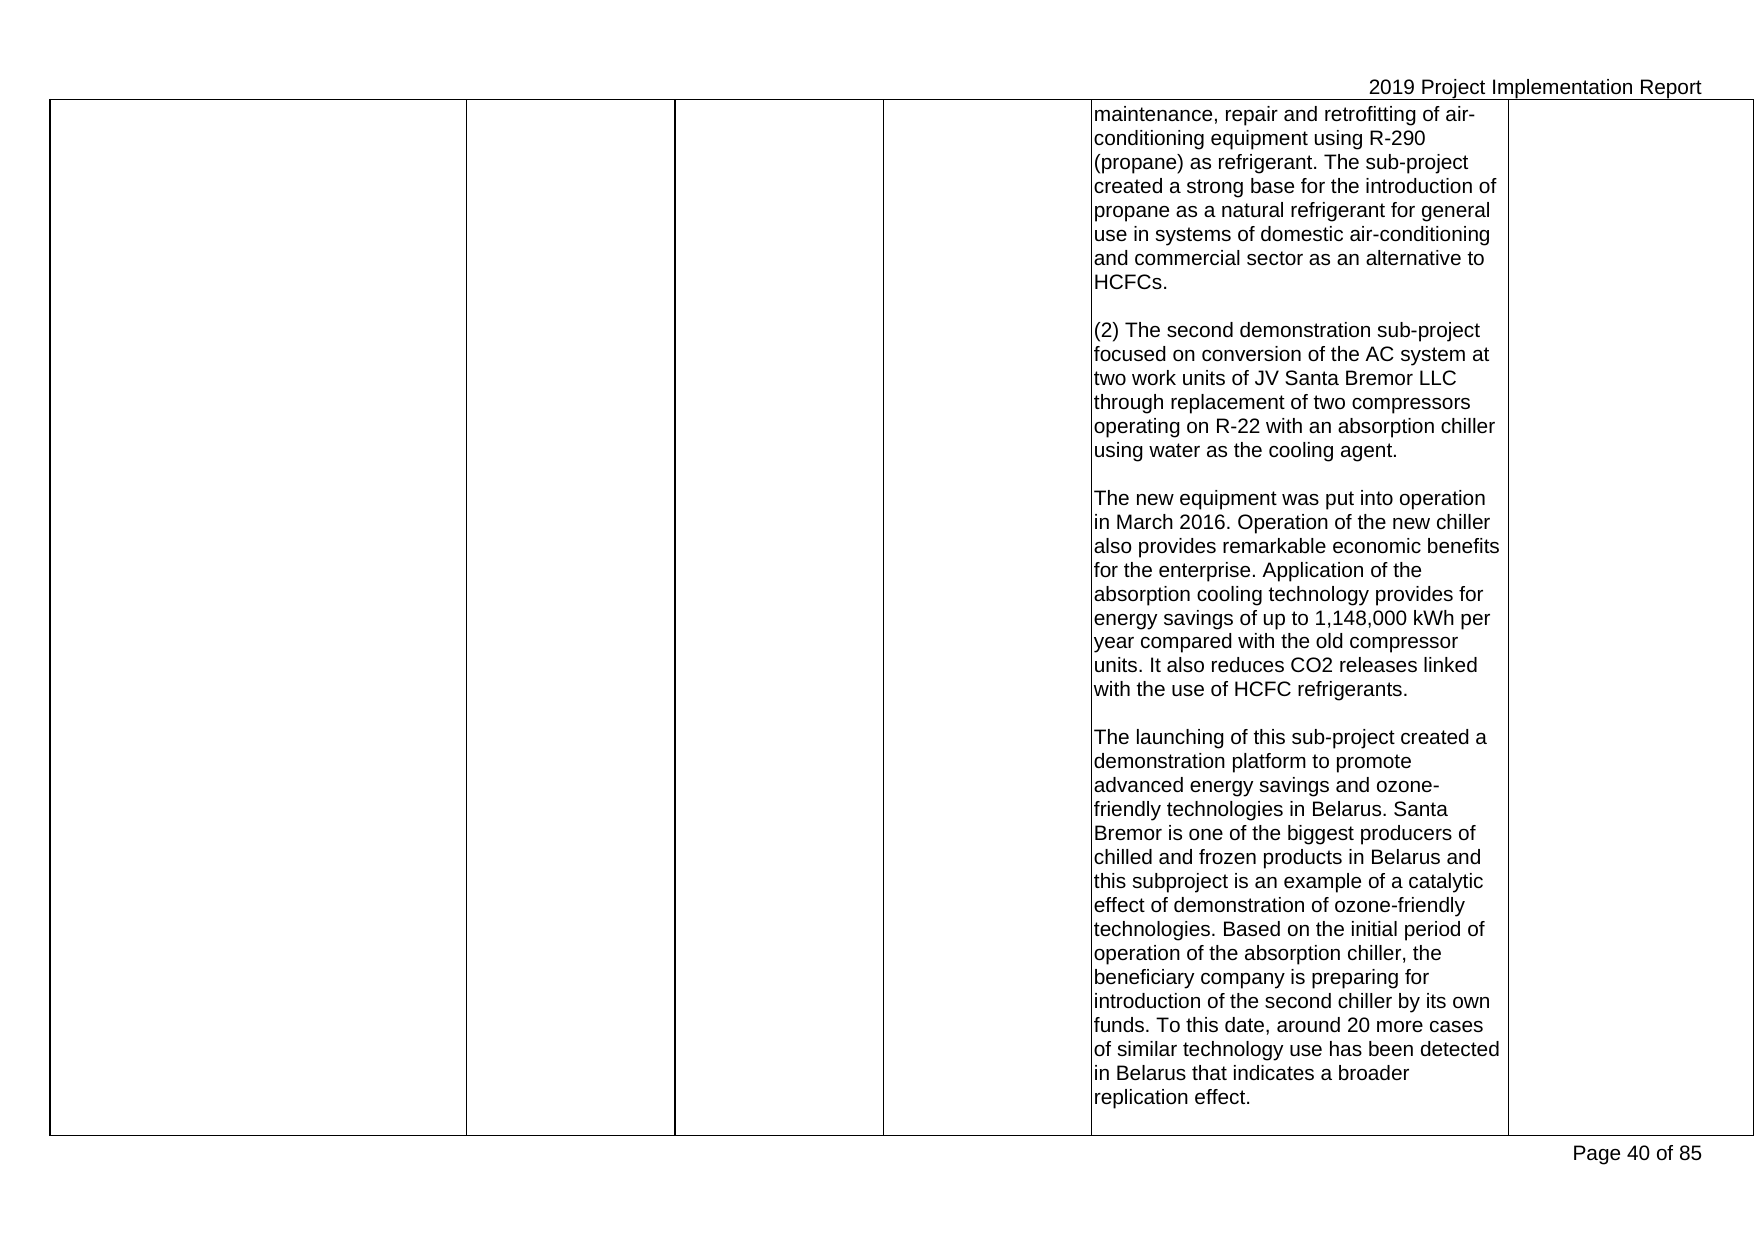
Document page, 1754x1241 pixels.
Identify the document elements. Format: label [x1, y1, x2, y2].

table_cell [467, 100, 674, 1134]
table_cell [1509, 100, 1753, 1134]
table_cell [1092, 100, 1508, 1134]
table_cell [676, 100, 883, 1134]
table_cell [51, 100, 466, 1134]
table_cell [884, 100, 1091, 1134]
